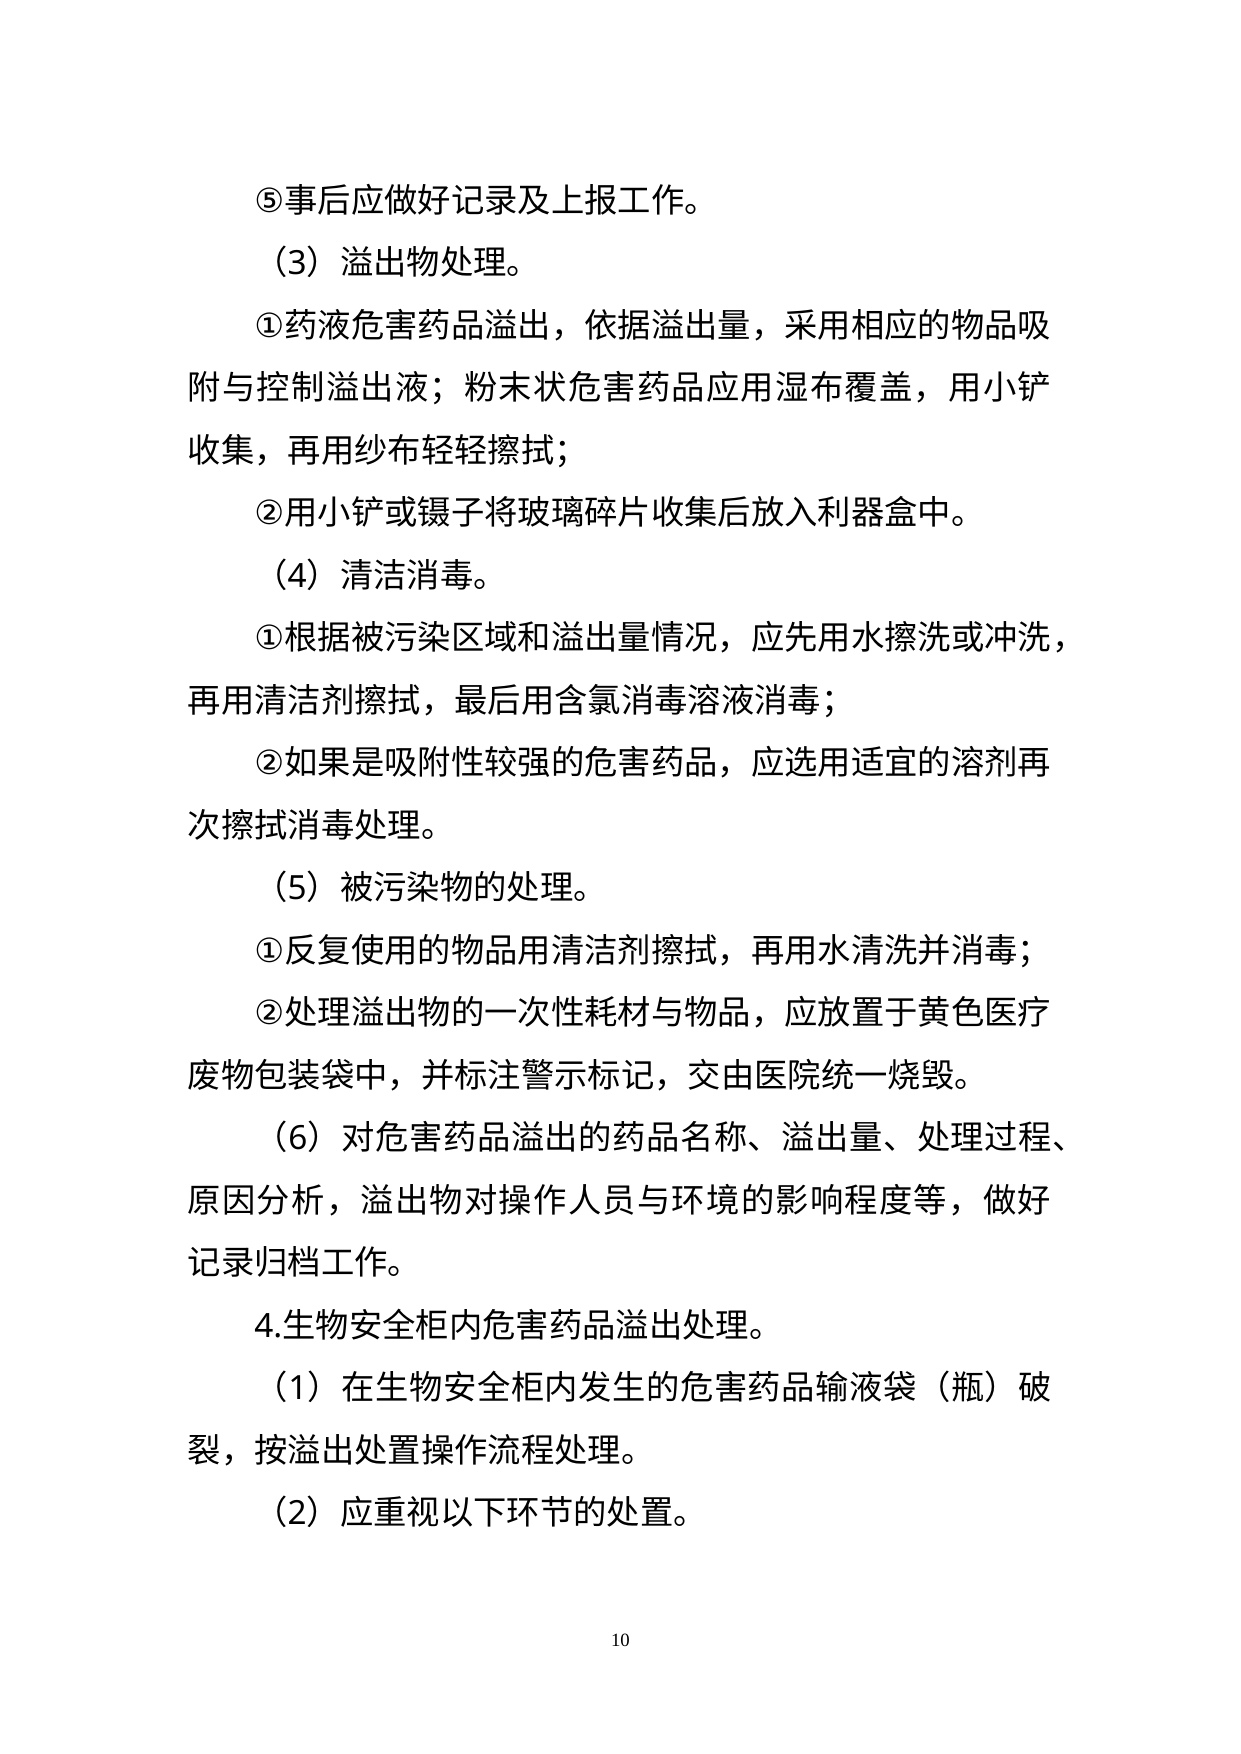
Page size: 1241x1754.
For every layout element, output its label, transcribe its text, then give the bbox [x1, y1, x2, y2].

text （4）清洁消毒。 [187, 537, 1053, 599]
text ①药液危害药品溢出，依据溢出量，采用相应的物品吸附与控制溢出液；粉末状危害药品应用湿布覆盖，用小铲收集，再用纱布轻轻擦拭； [187, 287, 1053, 474]
text （2）应重视以下环节的处置。 [187, 1474, 1053, 1537]
text ②如果是吸附性较强的危害药品，应选用适宜的溶剂再次擦拭消毒处理。 [187, 724, 1053, 849]
text ②用小铲或镊子将玻璃碎片收集后放入利器盒中。 [187, 474, 1053, 537]
text （6）对危害药品溢出的药品名称、溢出量、处理过程、原因分析，溢出物对操作人员与环境的影响程度等，做好记录归档工作。 [187, 1099, 1053, 1287]
text 4.生物安全柜内危害药品溢出处理。 [187, 1287, 1053, 1349]
text ⑤事后应做好记录及上报工作。 [187, 162, 1053, 224]
text ②处理溢出物的一次性耗材与物品，应放置于黄色医疗废物包装袋中，并标注警示标记，交由医院统一烧毁。 [187, 974, 1053, 1099]
text ①反复使用的物品用清洁剂擦拭，再用水清洗并消毒； [187, 912, 1053, 974]
text （5）被污染物的处理。 [187, 849, 1053, 912]
text ①根据被污染区域和溢出量情况，应先用水擦洗或冲洗，再用清洁剂擦拭，最后用含氯消毒溶液消毒； [187, 599, 1053, 724]
text （1）在生物安全柜内发生的危害药品输液袋（瓶）破裂，按溢出处置操作流程处理。 [187, 1349, 1053, 1474]
text （3）溢出物处理。 [187, 224, 1053, 287]
